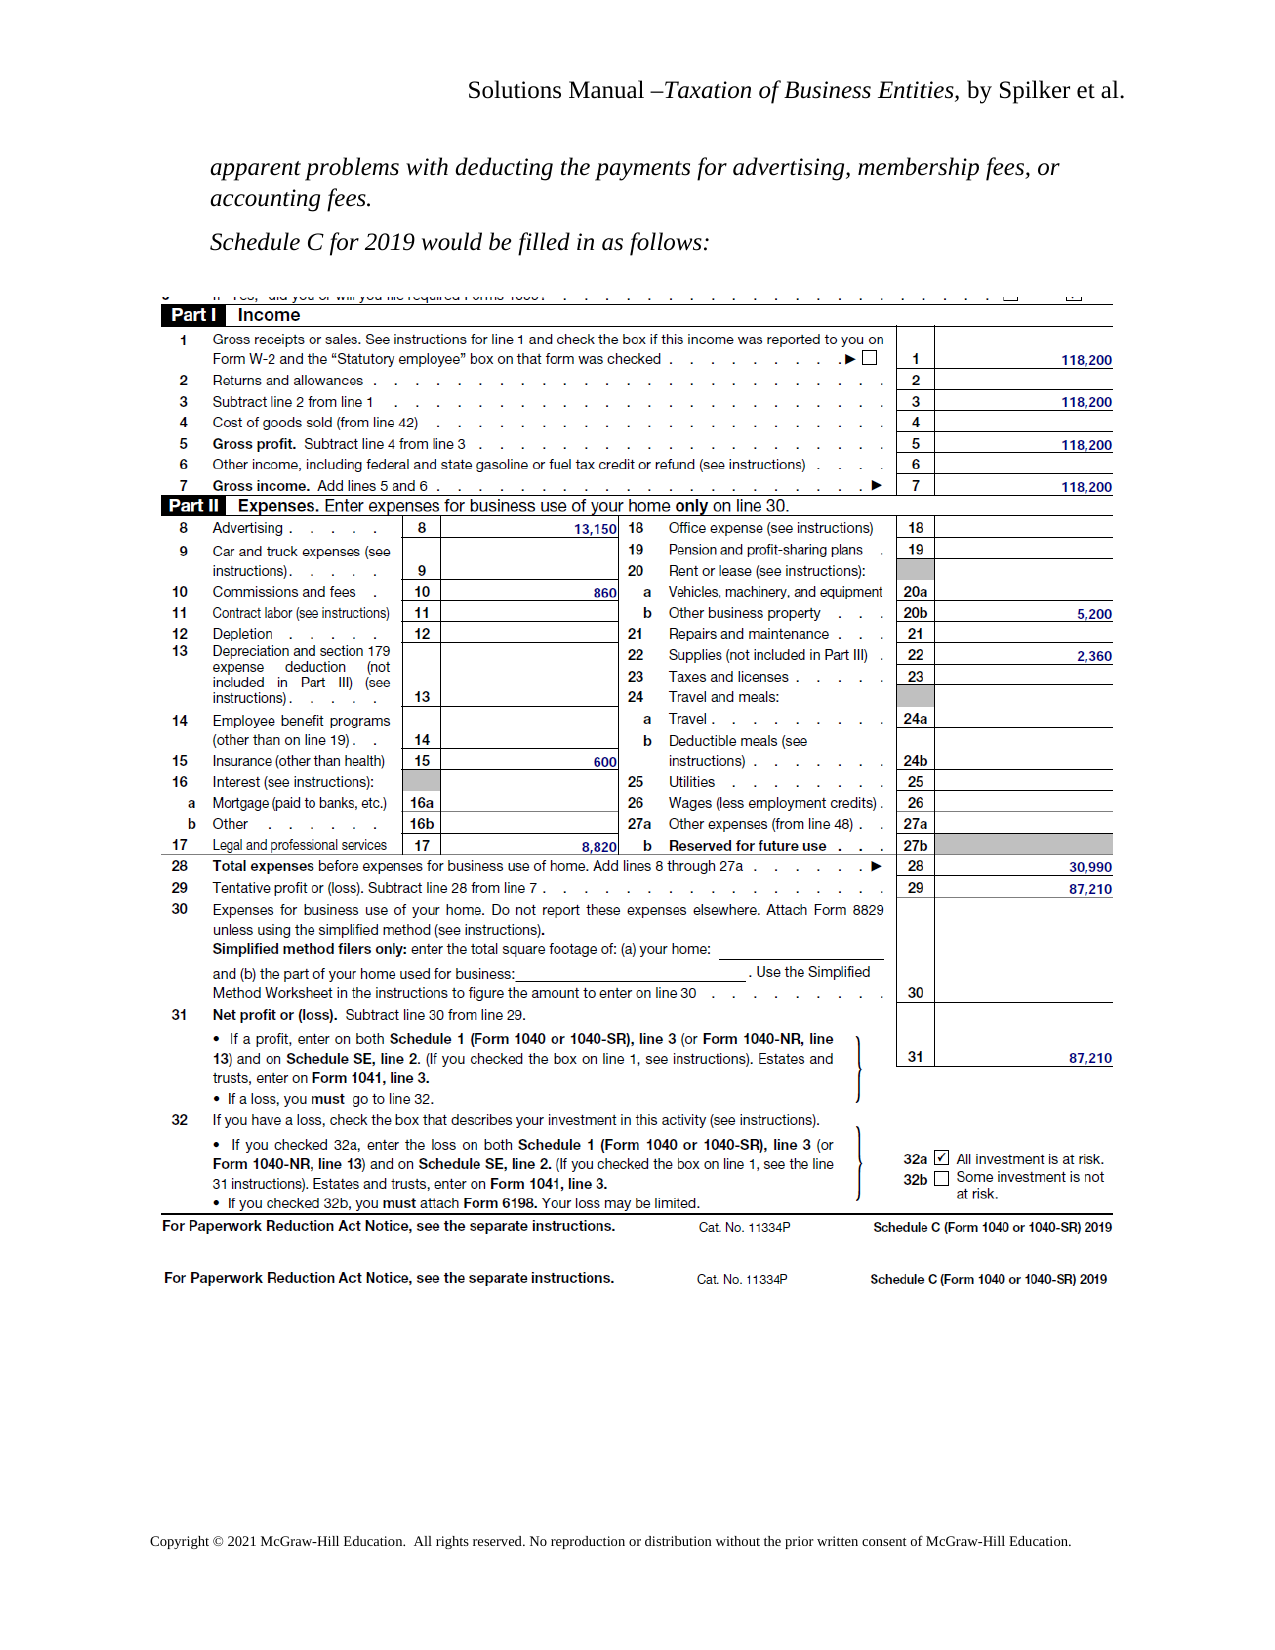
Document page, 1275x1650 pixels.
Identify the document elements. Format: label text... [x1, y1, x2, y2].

text Schedule C for 2019 would be filled in as follows: [150, 225, 1125, 256]
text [150, 150, 1125, 212]
